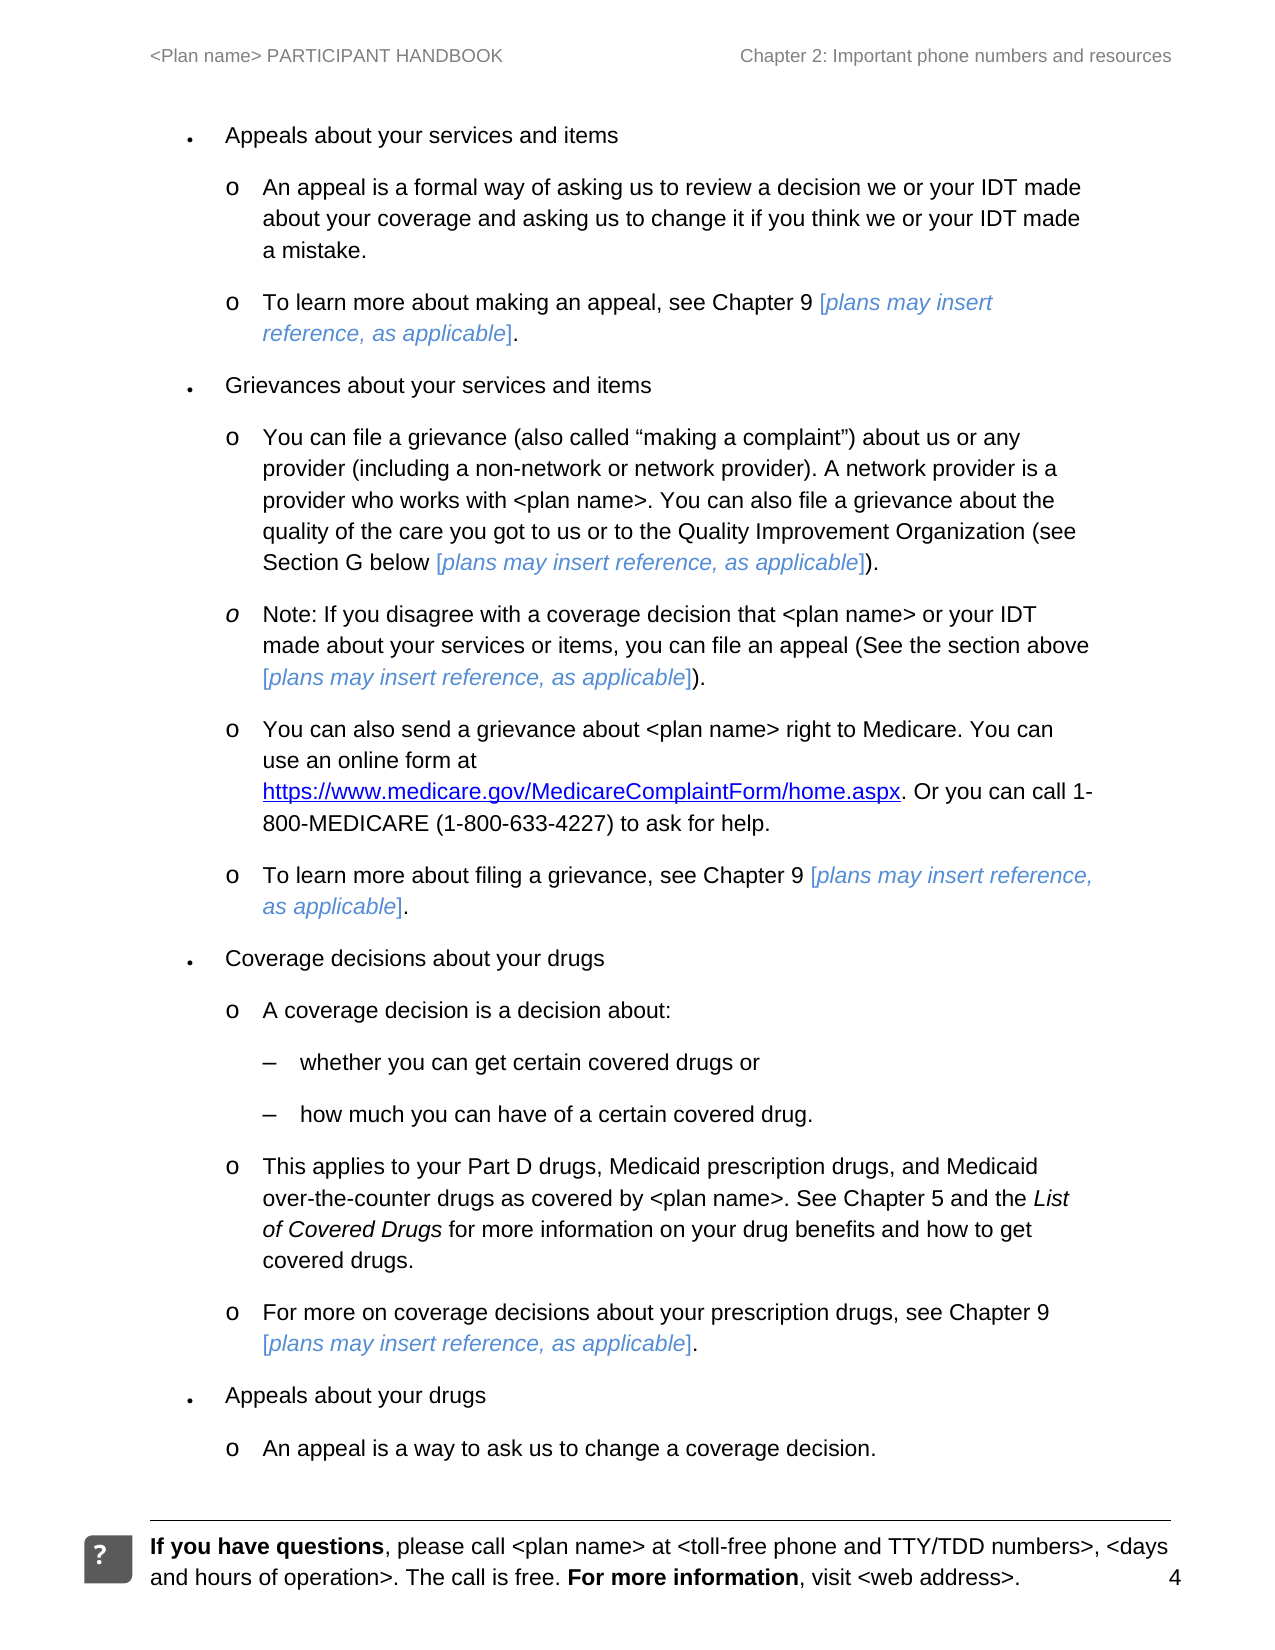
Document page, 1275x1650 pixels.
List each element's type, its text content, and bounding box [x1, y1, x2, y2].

list whether you can get certain covered drugs or [262, 1046, 1096, 1077]
list An appeal is a way to ask us to change a coverage decision. [225, 1431, 1096, 1462]
list Grievances about your services and items [187, 368, 1096, 400]
list Coverage decisions about your drugs [187, 941, 1096, 973]
list You can file a grievance (also called “making a complaint”) about us or any provider (including a non-network or network provider). A network provider is a provider who works with <plan name>. You can also file a grievance about the quality of the care you got to us or to the Quality Improvement Organization (see Section G below [plans may insert reference, as applicable]). [225, 421, 1096, 577]
list A coverage decision is a decision about: [225, 993, 1096, 1025]
list This applies to your Part D drugs, Medicaid prescription drugs, and Medicaid over-the-counter drugs as covered by <plan name>. See Chapter 5 and the List of Covered Drugs for more information on your drug benefits and how to get covered drugs. [225, 1150, 1096, 1275]
list An appeal is a formal way of asking us to review a decision we or your IDT made about your coverage and asking us to change it if you think we or your IDT made a mistake. [225, 171, 1096, 264]
list Note: If you disagree with a coverage decision that <plan name> or your IDT made about your services or items, you can file an appeal (See the section above [plans may insert reference, as applicable]). [225, 598, 1096, 691]
list Appeals about your drugs [187, 1379, 1096, 1410]
list To learn more about filing a grievance, see Chapter 9 [plans may insert reference, as applicable]. [225, 858, 1096, 921]
list how much you can have of a certain covered drug. [262, 1098, 1096, 1129]
list Appeals about your services and items [187, 118, 1096, 150]
list You can also send a grievance about <plan name> right to Medicare. You can use an online form at https://www.medicare.gov/MedicareComplaintForm/home.aspx. Or you can call 1-800-MEDICARE (1-800-633-4227) to ask for help. [225, 712, 1096, 837]
list To learn more about making an appeal, see Chapter 9 [plans may insert reference, as applicable]. [225, 285, 1096, 348]
list For more on coverage decisions about your prescription drugs, see Chapter 9 [plans may insert reference, as applicable]. [225, 1296, 1096, 1358]
